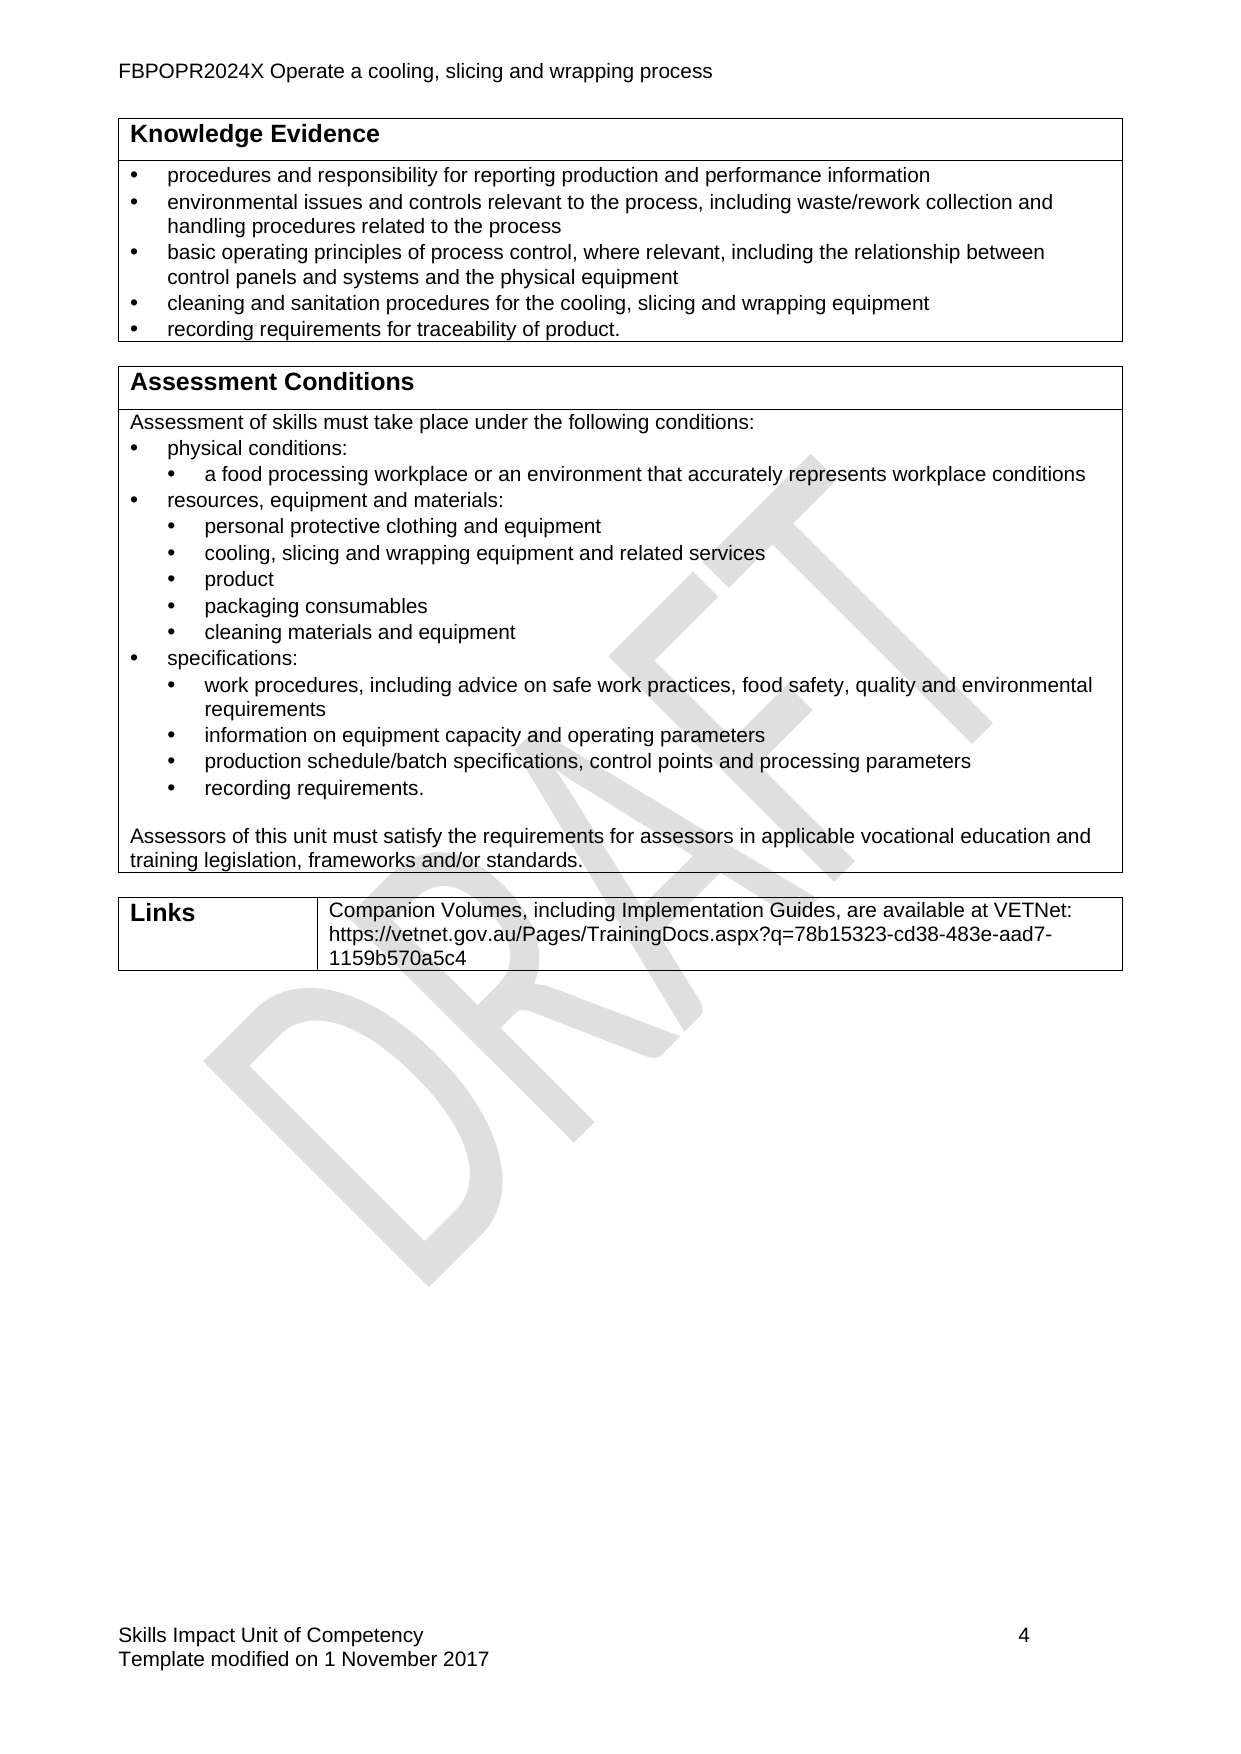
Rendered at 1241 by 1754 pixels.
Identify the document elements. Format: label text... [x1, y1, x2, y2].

table_header Knowledge Evidence [119, 119, 1122, 160]
table_header Companion Volumes, including Implementation Guides, are available at VETNet: https://vetnet.gov.au/Pages/TrainingDocs.aspx?q=78b15323-cd38-483e-aad7-1159b570a5c4 [318, 898, 1122, 970]
table_cell Assessment of skills must take place under the following conditions: physical conditions: a food processing workplace or an environment that accurately represents workplace conditions resources, equipment and materials: personal protective clothing and equipment cooling, slicing and wrapping equipment and related services product packaging consumables cleaning materials and equipment specifications: work procedures, including advice on safe work practices, food safety, quality and environmental requirements information on equipment capacity and operating parameters production schedule/batch specifications, control points and processing parameters recording requirements. Assessors of this unit must satisfy the requirements for assessors in applicable vocational education and training legislation, frameworks and/or standards. [119, 410, 1122, 872]
table_header Links [119, 898, 317, 970]
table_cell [119, 161, 1122, 341]
table_header Assessment Conditions [119, 367, 1122, 408]
